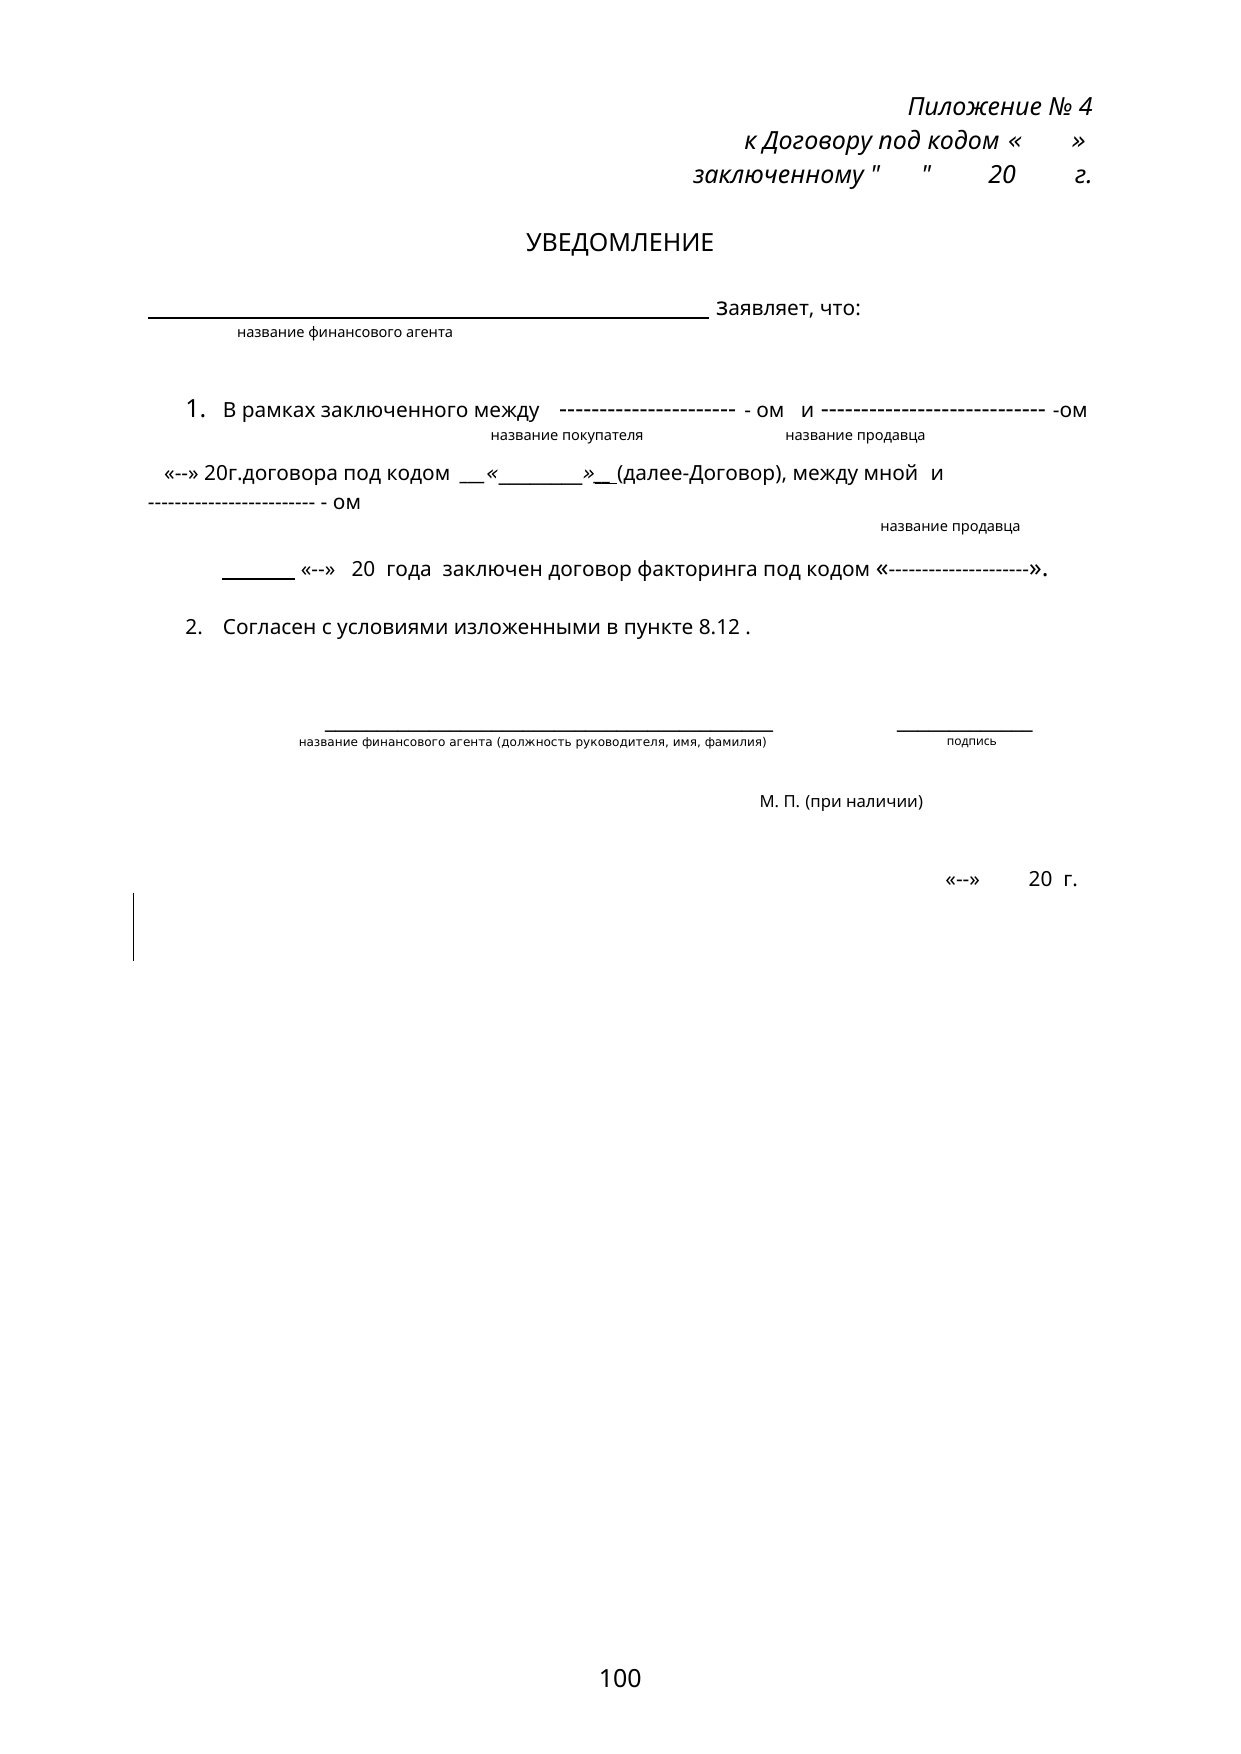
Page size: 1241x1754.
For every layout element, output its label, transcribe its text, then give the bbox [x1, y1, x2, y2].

text Пиложение № 4 [148, 89, 1092, 123]
text название финансового агента [148, 322, 1092, 356]
text М. П. (при наличии) [148, 790, 1092, 813]
text «--» 20г.договора под кодом ___«________»__ (далее-Договор), между мной и ------------------------- - ом [148, 458, 1092, 515]
list Согласен с условиями изложенными в пункте 8.12 . [185, 612, 1092, 640]
text название покупателя название продавца [148, 424, 1092, 458]
text УВЕДОМЛЕНИЕ [148, 225, 1092, 259]
text ___________________________________________ _____________ [223, 708, 1092, 733]
text название финансового агента (должность руководителя, имя, фамилия) подпись [148, 733, 1092, 761]
text заявляет, что: [148, 288, 1092, 322]
text «--» 20 г. [148, 864, 1092, 892]
text к Договору под кодом « » заключенному " " 20 г. [148, 123, 1092, 191]
text «--» 20 года заключен договор факторинга под кодом «---------------------». [148, 549, 1092, 583]
text название продавца [148, 515, 1092, 549]
list В рамках заключенного между ---------------------- - ом и ---------------------------- -ом [185, 390, 1092, 424]
